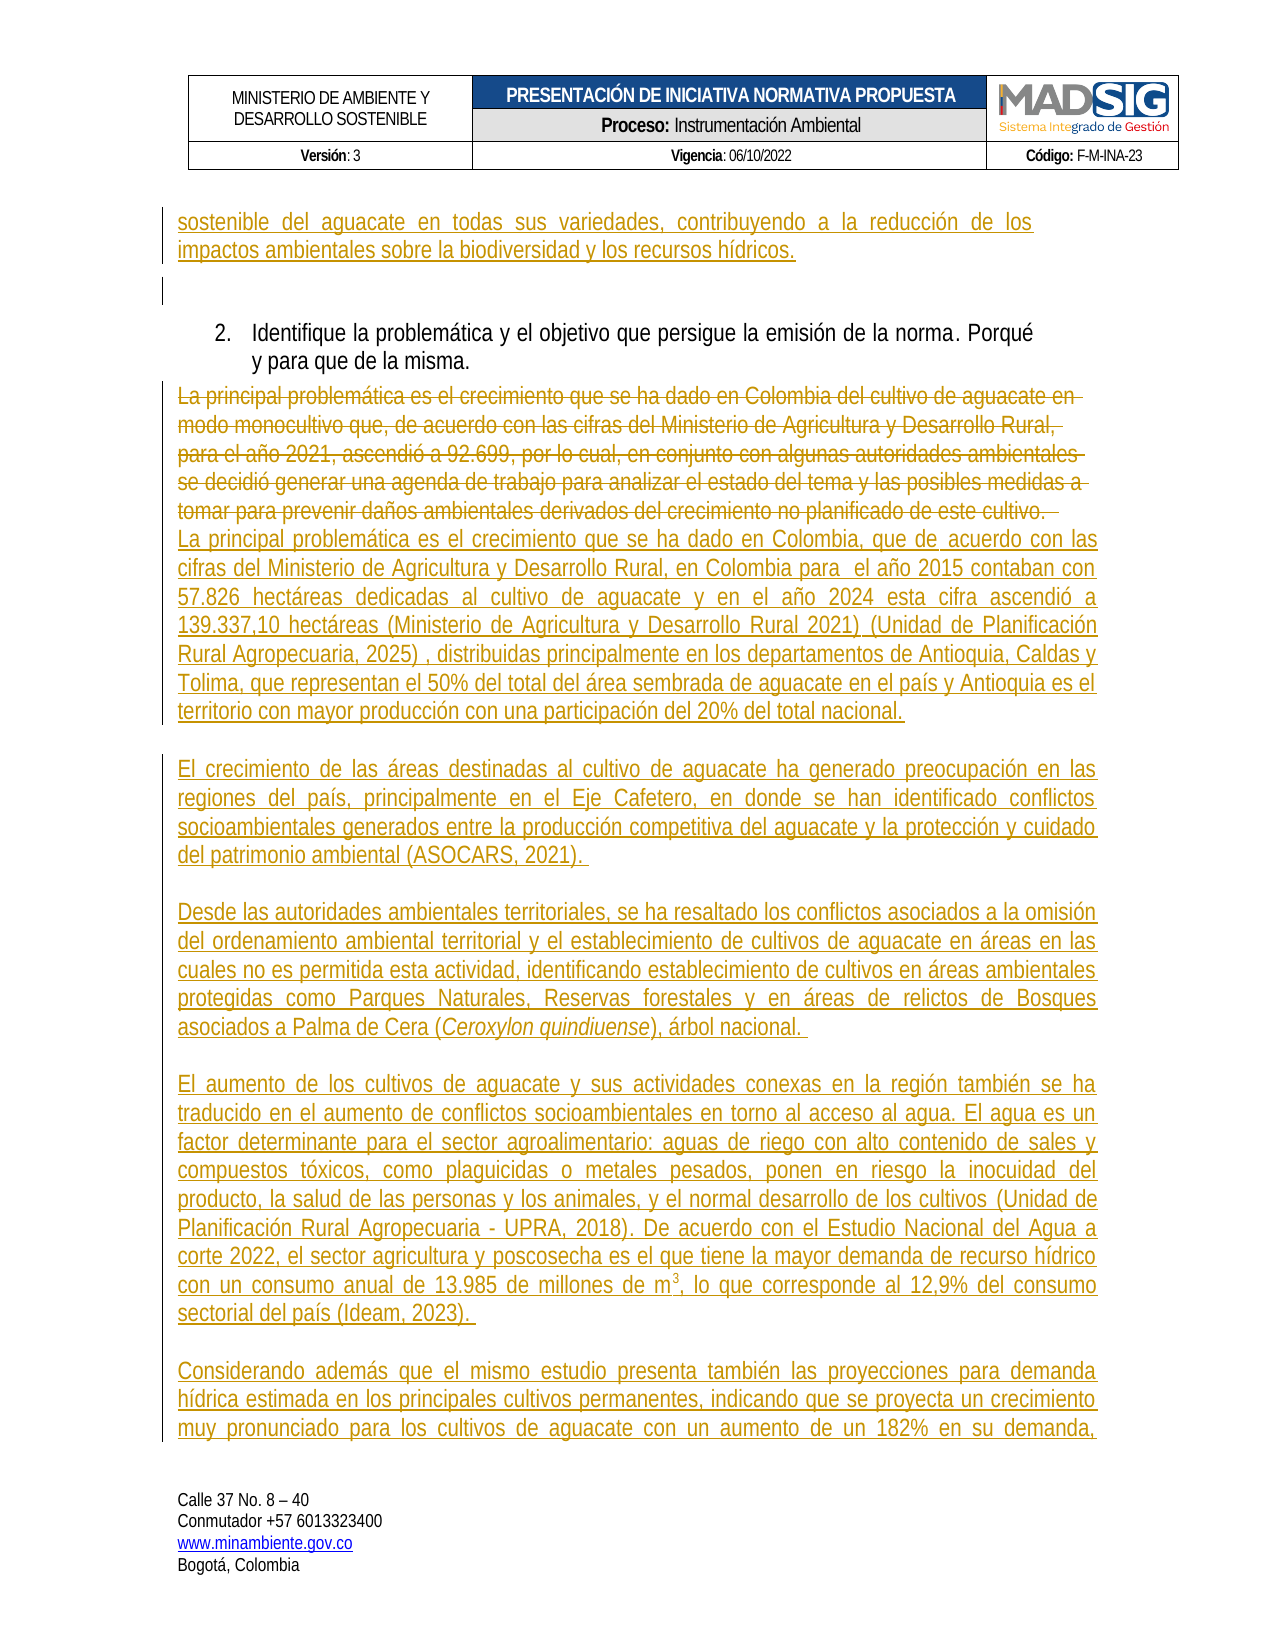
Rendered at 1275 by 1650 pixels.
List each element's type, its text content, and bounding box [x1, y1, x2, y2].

text Adoptar los paraen cultivos como instrumento de obligatorio cumplimiento, [177, 233, 1033, 264]
list Identifique la problemática y el objetivo que persigue la emisión de la norma. Porqué y para que de la misma. [214, 318, 1033, 375]
picture [999, 82, 1169, 134]
text Adoptar los paraen cultivos como instrumento de obligatorio cumplimiento, [177, 207, 1033, 232]
